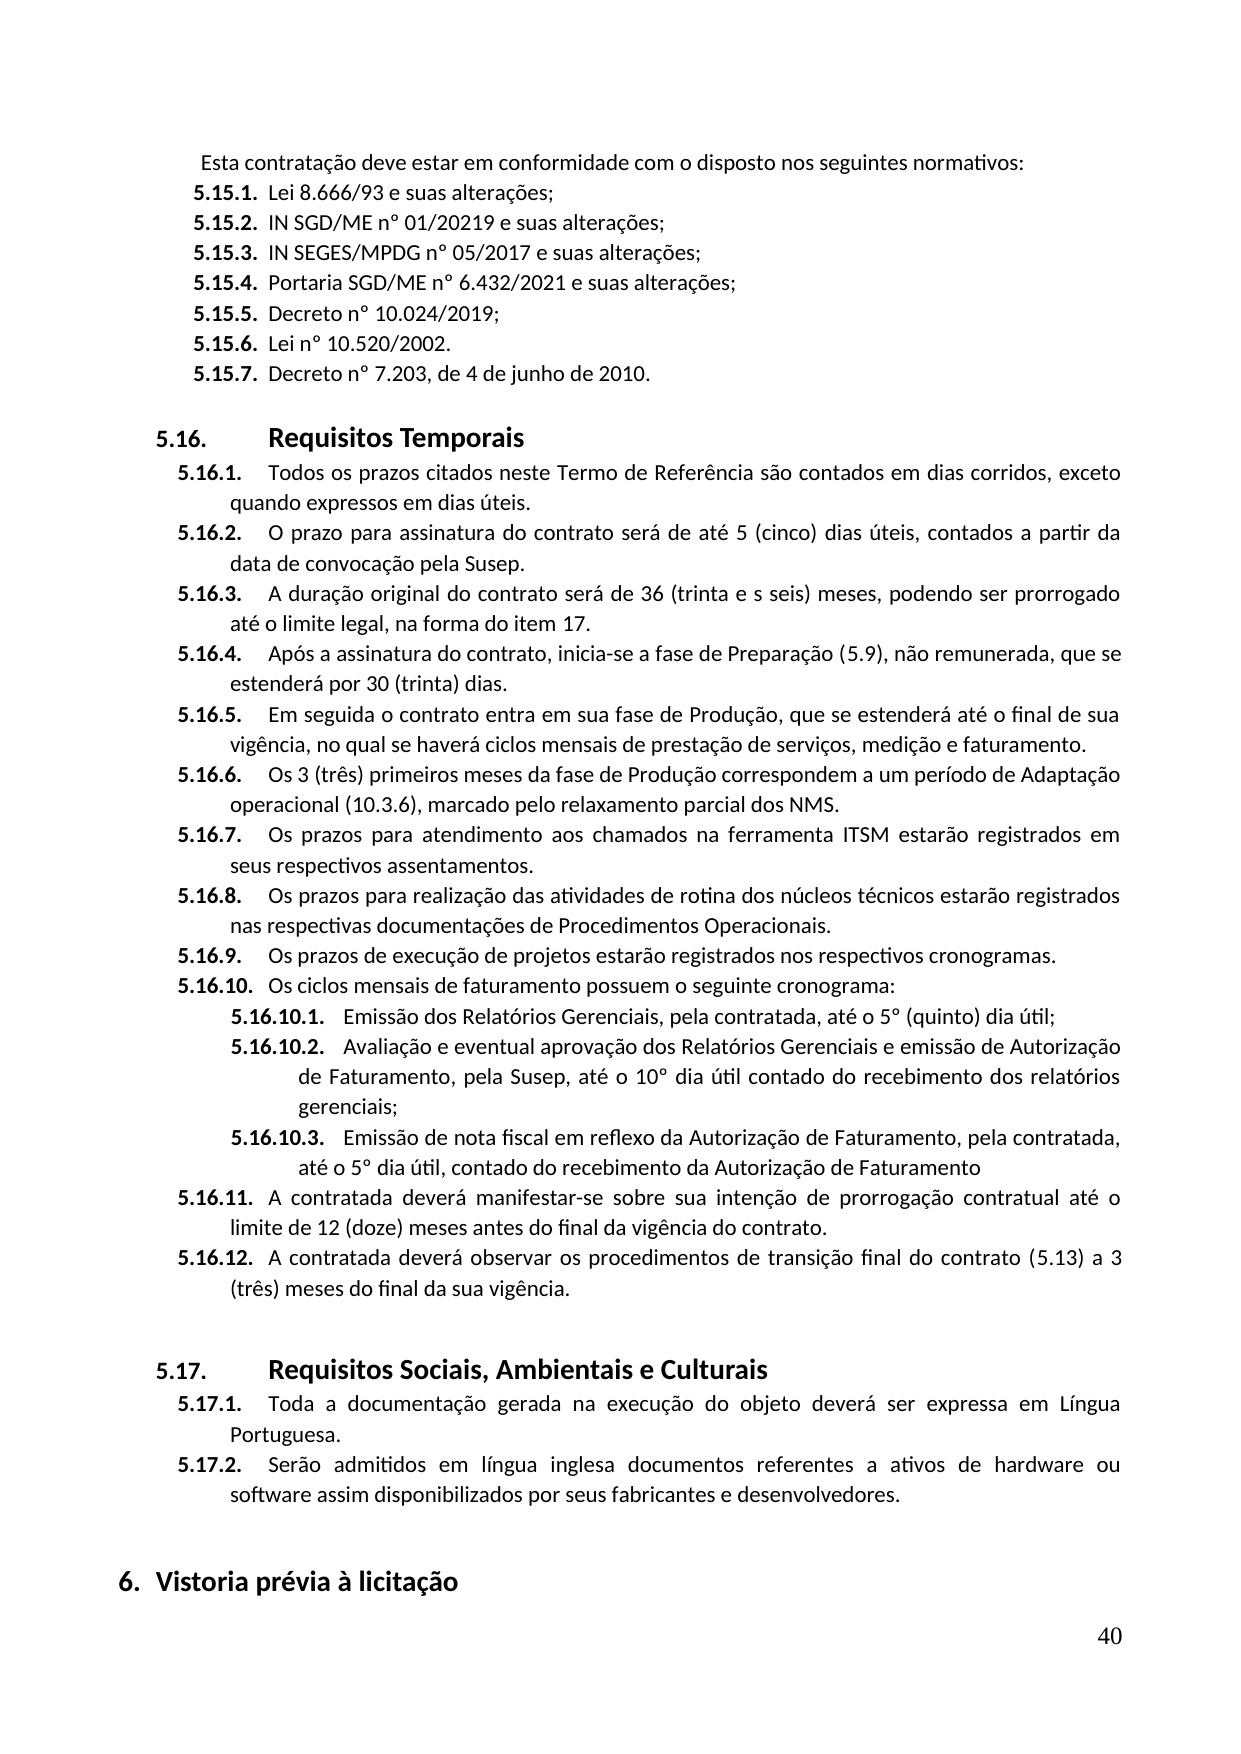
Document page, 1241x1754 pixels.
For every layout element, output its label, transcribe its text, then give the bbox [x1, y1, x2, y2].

list Os 3 (três) primeiros meses da fase de Produção correspondem a um período de Adaptação operacional (10.3.6), marcado pelo relaxamento parcial dos NMS. [177, 760, 1122, 818]
list Decreto nº 10.024/2019; [193, 299, 1122, 327]
list Em seguida o contrato entra em sua fase de Produção, que se estenderá até o final de sua vigência, no qual se haverá ciclos mensais de prestação de serviços, medição e faturamento. [177, 700, 1122, 758]
list A contratada deverá manifestar-se sobre sua intenção de prorrogação contratual até o limite de 12 (doze) meses antes do final da vigência do contrato. [177, 1183, 1122, 1241]
list Decreto nº 7.203, de 4 de junho de 2010. [193, 359, 1122, 387]
list Serão admitidos em língua inglesa documentos referentes a ativos de hardware ou software assim disponibilizados por seus fabricantes e desenvolvedores. [177, 1450, 1122, 1508]
list IN SGD/ME nº 01/20219 e suas alterações; [193, 208, 1122, 236]
list Portaria SGD/ME nº 6.432/2021 e suas alterações; [193, 268, 1122, 297]
list Emissão de nota fiscal em reflexo da Autorização de Faturamento, pela contratada, até o 5º dia útil, contado do recebimento da Autorização de Faturamento [231, 1123, 1122, 1181]
list Esta contratação deve estar em conformidade com o disposto nos seguintes normativos: [201, 148, 1122, 176]
list Lei 8.666/93 e suas alterações; [193, 178, 1122, 206]
list A contratada deverá observar os procedimentos de transição final do contrato (5.13) a 3 (três) meses do final da sua vigência. [177, 1243, 1122, 1302]
list Após a assinatura do contrato, inicia-se a fase de Preparação (5.9), não remunerada, que se estenderá por 30 (trinta) dias. [177, 639, 1122, 697]
list Vistoria prévia à licitação [118, 1563, 1122, 1599]
list Emissão dos Relatórios Gerenciais, pela contratada, até o 5º (quinto) dia útil; [231, 1002, 1122, 1030]
list Requisitos Sociais, Ambientais e Culturais [156, 1351, 1122, 1387]
list Requisitos Temporais [156, 419, 1122, 455]
list O prazo para assinatura do contrato será de até 5 (cinco) dias úteis, contados a partir da data de convocação pela Susep. [177, 518, 1122, 577]
list Os prazos para atendimento aos chamados na ferramenta ITSM estarão registrados em seus respectivos assentamentos. [177, 821, 1122, 879]
list Os prazos para realização das atividades de rotina dos núcleos técnicos estarão registrados nas respectivas documentações de Procedimentos Operacionais. [177, 881, 1122, 939]
list Os ciclos mensais de faturamento possuem o seguinte cronograma: [177, 972, 1122, 999]
list Todos os prazos citados neste Termo de Referência são contados em dias corridos, exceto quando expressos em dias úteis. [177, 458, 1122, 516]
list Os prazos de execução de projetos estarão registrados nos respectivos cronogramas. [177, 941, 1122, 969]
list Avaliação e eventual aprovação dos Relatórios Gerenciais e emissão de Autorização de Faturamento, pela Susep, até o 10º dia útil contado do recebimento dos relatórios gerenciais; [231, 1032, 1122, 1120]
list IN SEGES/MPDG nº 05/2017 e suas alterações; [193, 238, 1122, 266]
list Toda a documentação gerada na execução do objeto deverá ser expressa em Língua Portuguesa. [177, 1389, 1122, 1448]
list A duração original do contrato será de 36 (trinta e s seis) meses, podendo ser prorrogado até o limite legal, na forma do item 17. [177, 579, 1122, 637]
list Lei nº 10.520/2002. [193, 329, 1122, 357]
